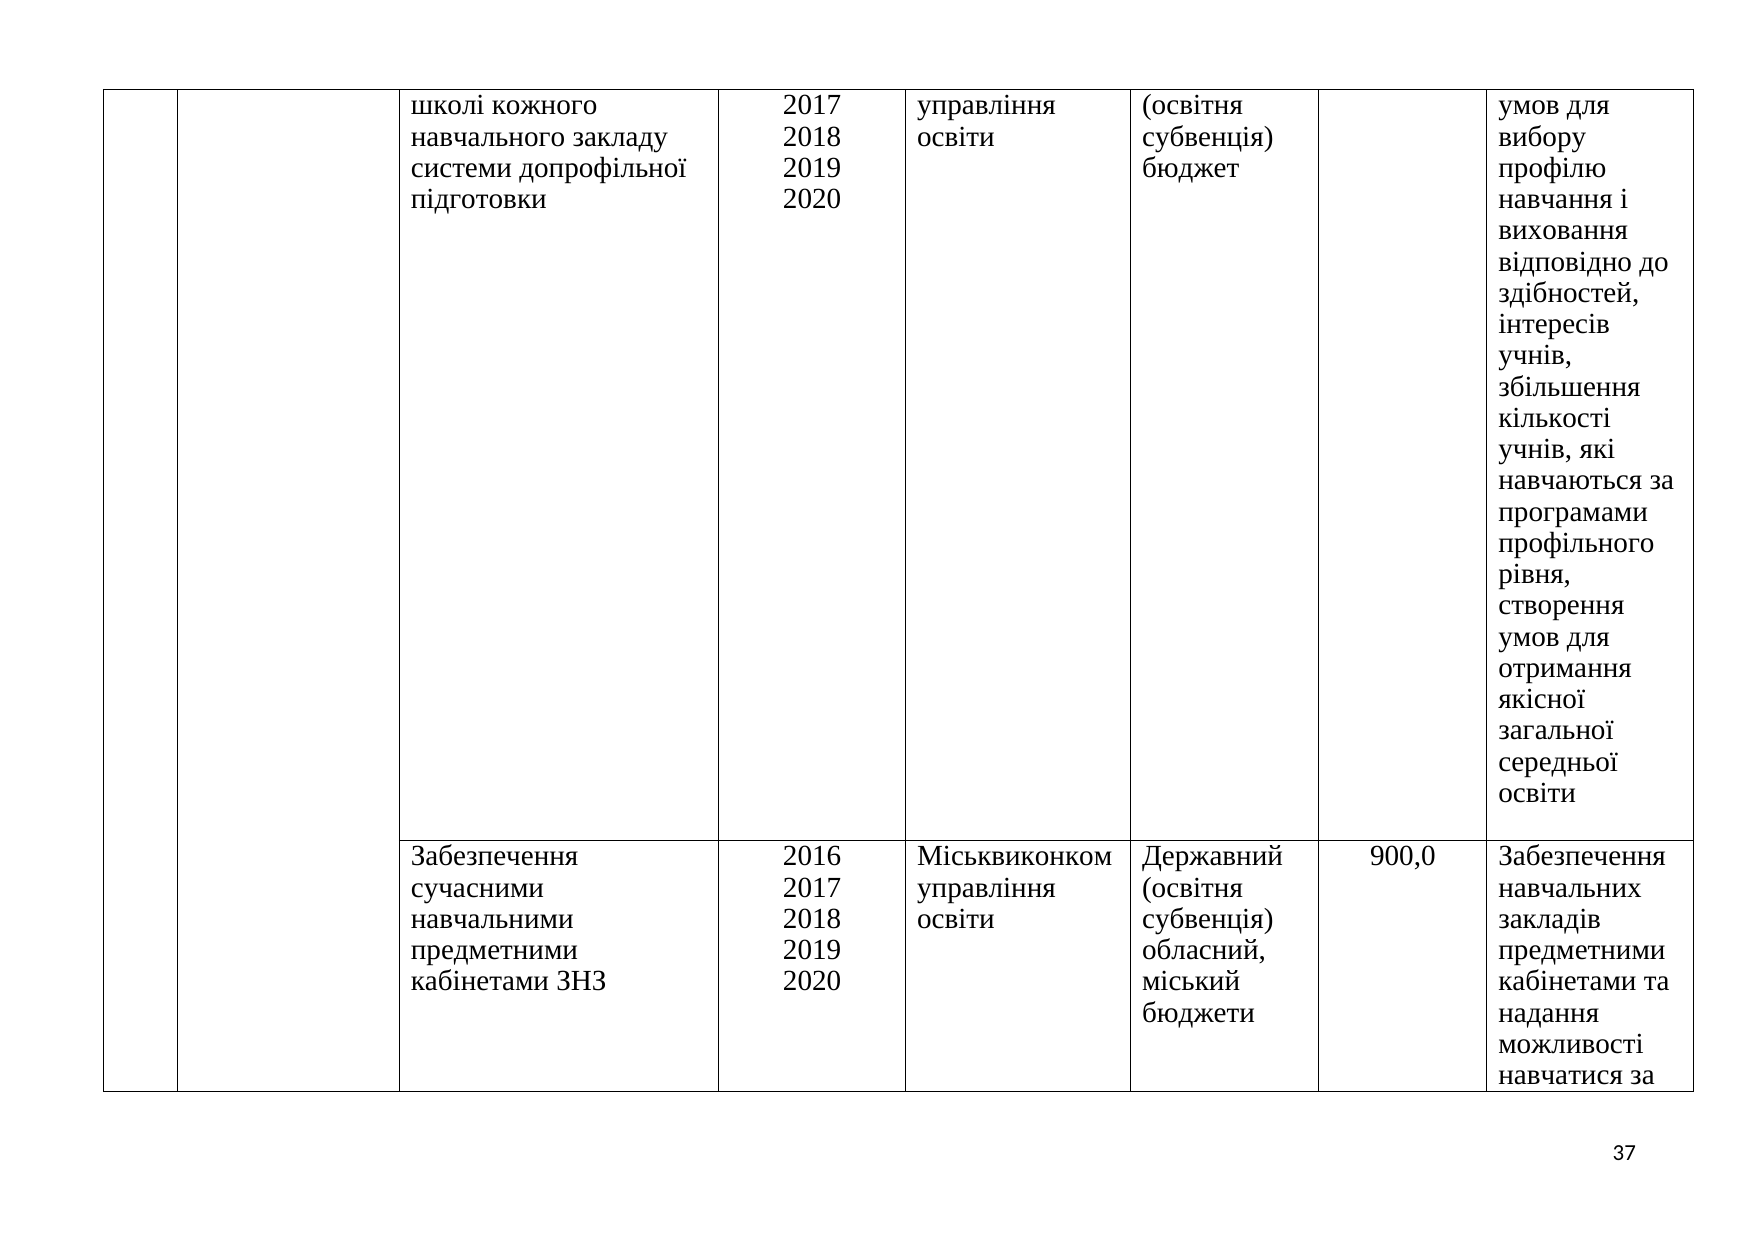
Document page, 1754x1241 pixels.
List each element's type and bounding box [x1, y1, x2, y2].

table_cell [906, 90, 1130, 840]
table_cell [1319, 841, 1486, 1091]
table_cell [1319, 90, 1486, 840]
table_cell [400, 90, 718, 840]
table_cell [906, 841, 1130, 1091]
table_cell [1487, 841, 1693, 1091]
table_cell [719, 90, 905, 840]
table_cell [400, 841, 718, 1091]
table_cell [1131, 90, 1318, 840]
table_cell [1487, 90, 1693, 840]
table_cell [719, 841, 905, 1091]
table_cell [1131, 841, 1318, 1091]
